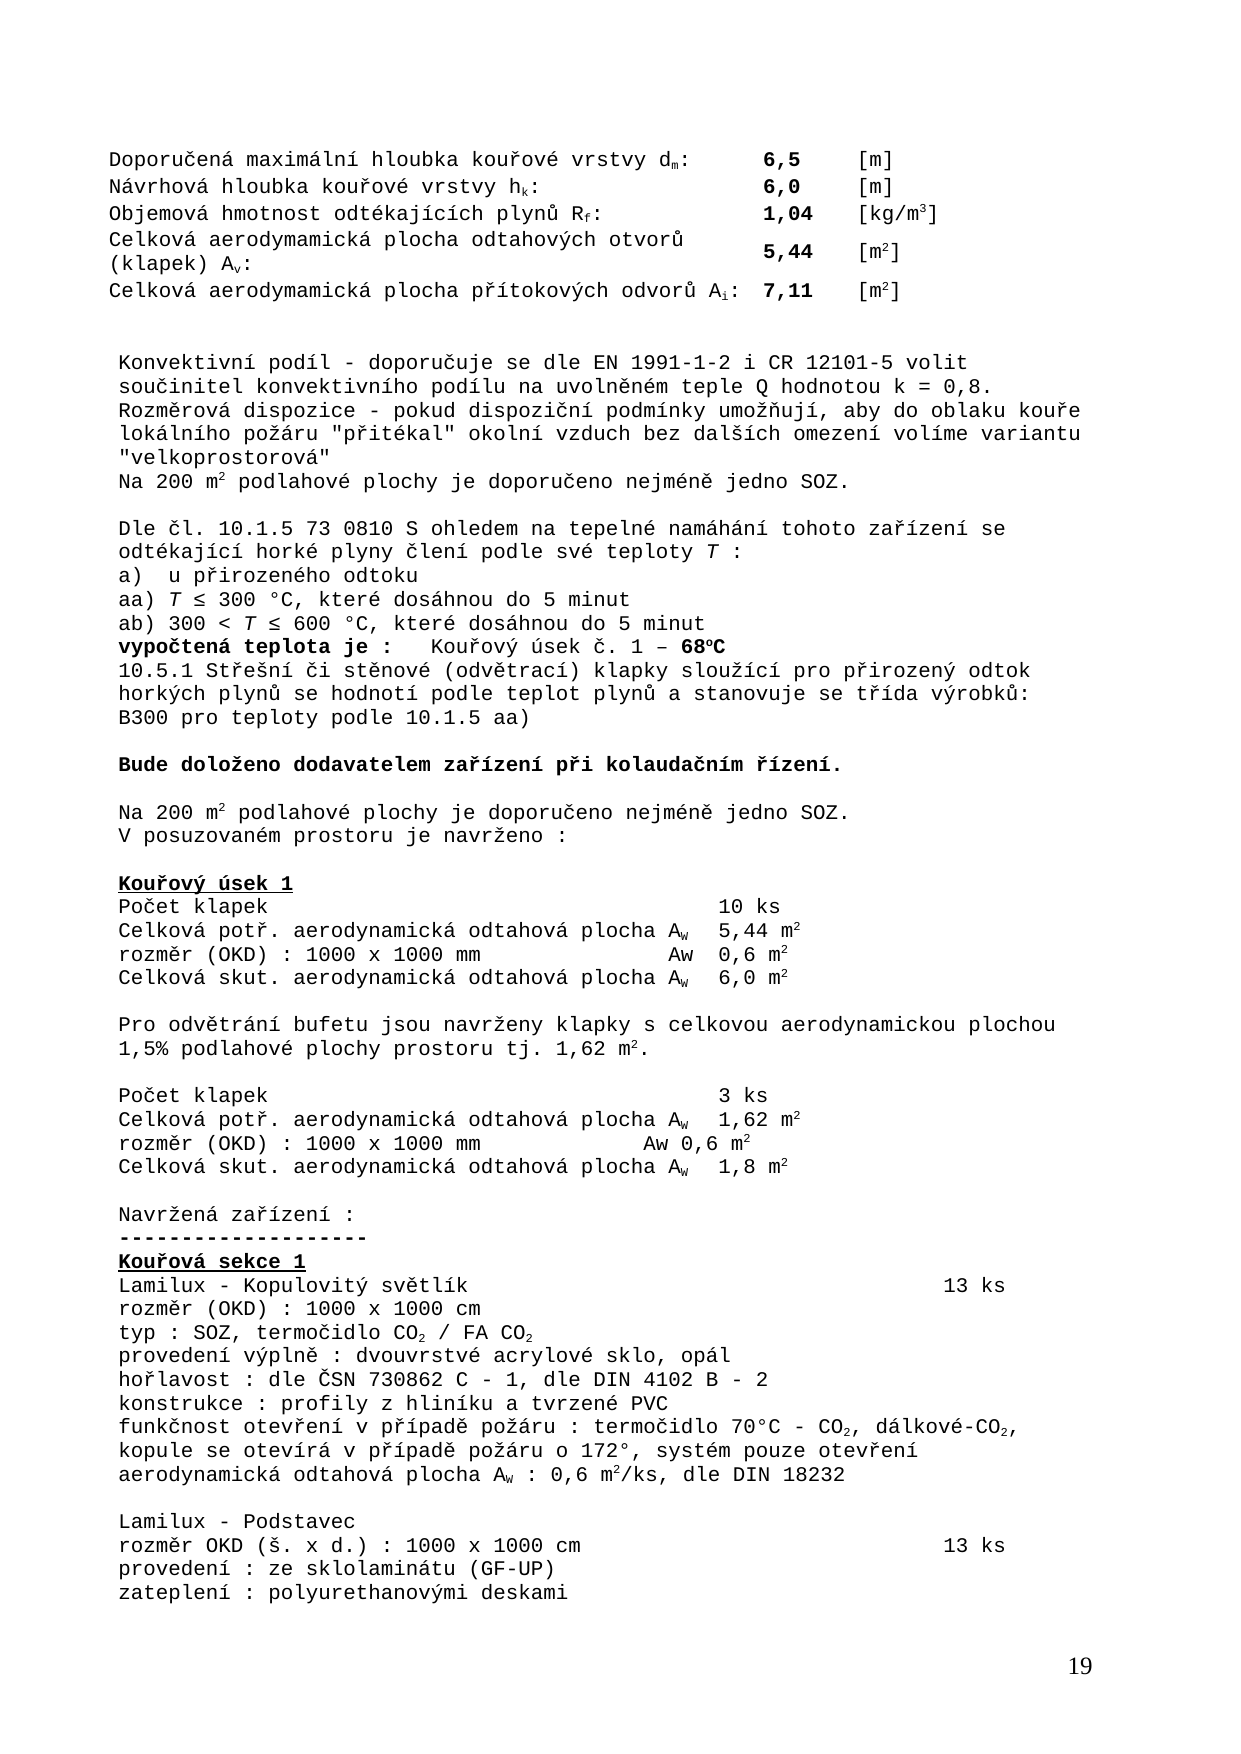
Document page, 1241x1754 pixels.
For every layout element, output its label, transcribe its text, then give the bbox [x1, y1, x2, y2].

text rozměr (OKD) : 1000 x 1000 mm Aw 0,6 m2 [118, 1133, 1093, 1156]
text vypočtená teplota je : Kouřový úsek č. 1 – 68oC [118, 636, 1093, 660]
text aa) T ≤ 300 °C, které dosáhnou do 5 minut [118, 589, 1093, 612]
table_cell Návrhová hloubka kouřové vrstvy hk: [107, 174, 761, 201]
table_cell 1,04 [761, 201, 855, 228]
text funkčnost otevření v případě požáru : termočidlo 70°C - CO2, dálkové-CO2, kopule se otevírá v případě požáru o 172°, systém pouze otevření [118, 1416, 1093, 1464]
text Na 200 m2 podlahové plochy je doporučeno nejméně jedno SOZ. [118, 471, 1093, 494]
text konstrukce : profily z hliníku a tvrzené PVC [118, 1393, 1093, 1416]
text provedení výplně : dvouvrstvé acrylové sklo, opál [118, 1346, 1093, 1369]
text Lamilux - Podstavec [118, 1511, 1093, 1535]
table_cell [kg/m3] [855, 201, 946, 228]
text Kouřový úsek 1 [118, 873, 1093, 896]
text Celková skut. aerodynamická odtahová plocha AW 6,0 m2 [118, 967, 1093, 991]
text typ : SOZ, termočidlo CO2 / FA CO2 [118, 1322, 1093, 1346]
table_cell [m] [855, 174, 946, 201]
table_cell Doporučená maximální hloubka kouřové vrstvy dm: [107, 148, 761, 174]
table_cell 6,5 [761, 148, 855, 174]
text Počet klapek 3 ks [118, 1085, 1093, 1109]
table_cell 5,44 [761, 228, 855, 278]
text hořlavost : dle ČSN 730862 C - 1, dle DIN 4102 B - 2 [118, 1369, 1093, 1393]
table_cell Objemová hmotnost odtékajících plynů Rf: [107, 201, 761, 228]
text rozměr (OKD) : 1000 x 1000 mm Aw 0,6 m2 [118, 943, 1093, 967]
table_cell [m] [855, 148, 946, 174]
text Rozměrová dispozice - pokud dispoziční podmínky umožňují, aby do oblaku kouře lokálního požáru "přitékal" okolní vzduch bez dalších omezení volíme variantu "velkoprostorová" [118, 400, 1093, 471]
text B300 pro teploty podle 10.1.5 aa) [118, 707, 1093, 731]
text Na 200 m2 podlahové plochy je doporučeno nejméně jedno SOZ. [118, 802, 1093, 825]
text Celková potř. aerodynamická odtahová plocha AW 5,44 m2 [118, 920, 1093, 943]
text Celková potř. aerodynamická odtahová plocha AW 1,62 m2 [118, 1109, 1093, 1133]
text ab) 300 < T ≤ 600 °C, které dosáhnou do 5 minut [118, 612, 1093, 636]
text rozměr (OKD) : 1000 x 1000 cm [118, 1298, 1093, 1322]
table_cell 7,11 [761, 278, 855, 305]
table_cell Celková aerodymamická plocha přítokových odvorů Ai: [107, 278, 761, 305]
table_cell [m2] [855, 228, 946, 278]
text Dle čl. 10.1.5 73 0810 S ohledem na tepelné namáhání tohoto zařízení se odtékající horké plyny člení podle své teploty T : [118, 518, 1093, 565]
text 10.5.1 Střešní či stěnové (odvětrací) klapky sloužící pro přirozený odtok horkých plynů se hodnotí podle teplot plynů a stanovuje se třída výrobků: [118, 660, 1093, 707]
text Navržená zařízení : [118, 1204, 1093, 1227]
text Pro odvětrání bufetu jsou navrženy klapky s celkovou aerodynamickou plochou 1,5% podlahové plochy prostoru tj. 1,62 m2. [118, 1014, 1093, 1062]
text -------------------- [118, 1227, 1093, 1251]
text Počet klapek 10 ks [118, 896, 1093, 920]
table_cell Celková aerodymamická plocha odtahových otvorů (klapek) Av: [107, 228, 761, 278]
text V posuzovaném prostoru je navrženo : [118, 825, 1093, 849]
text Bude doloženo dodavatelem zařízení při kolaudačním řízení. [118, 754, 1093, 778]
table_cell 6,0 [761, 174, 855, 201]
text provedení : ze sklolaminátu (GF-UP) [118, 1558, 1093, 1582]
text a) u přirozeného odtoku [118, 565, 1093, 589]
text zateplení : polyurethanovými deskami [118, 1582, 1093, 1606]
text Konvektivní podíl - doporučuje se dle EN 1991-1-2 i CR 12101-5 volit součinitel konvektivního podílu na uvolněném teple Q hodnotou k = 0,8. [118, 352, 1093, 400]
text Lamilux - Kopulovitý světlík 13 ks [118, 1274, 1093, 1298]
text rozměr OKD (š. x d.) : 1000 x 1000 cm 13 ks [118, 1535, 1093, 1558]
table_cell [m2] [855, 278, 946, 305]
text aerodynamická odtahová plocha AW : 0,6 m2/ks, dle DIN 18232 [118, 1464, 1093, 1487]
text Celková skut. aerodynamická odtahová plocha AW 1,8 m2 [118, 1156, 1093, 1180]
text Kouřová sekce 1 [118, 1251, 1093, 1274]
